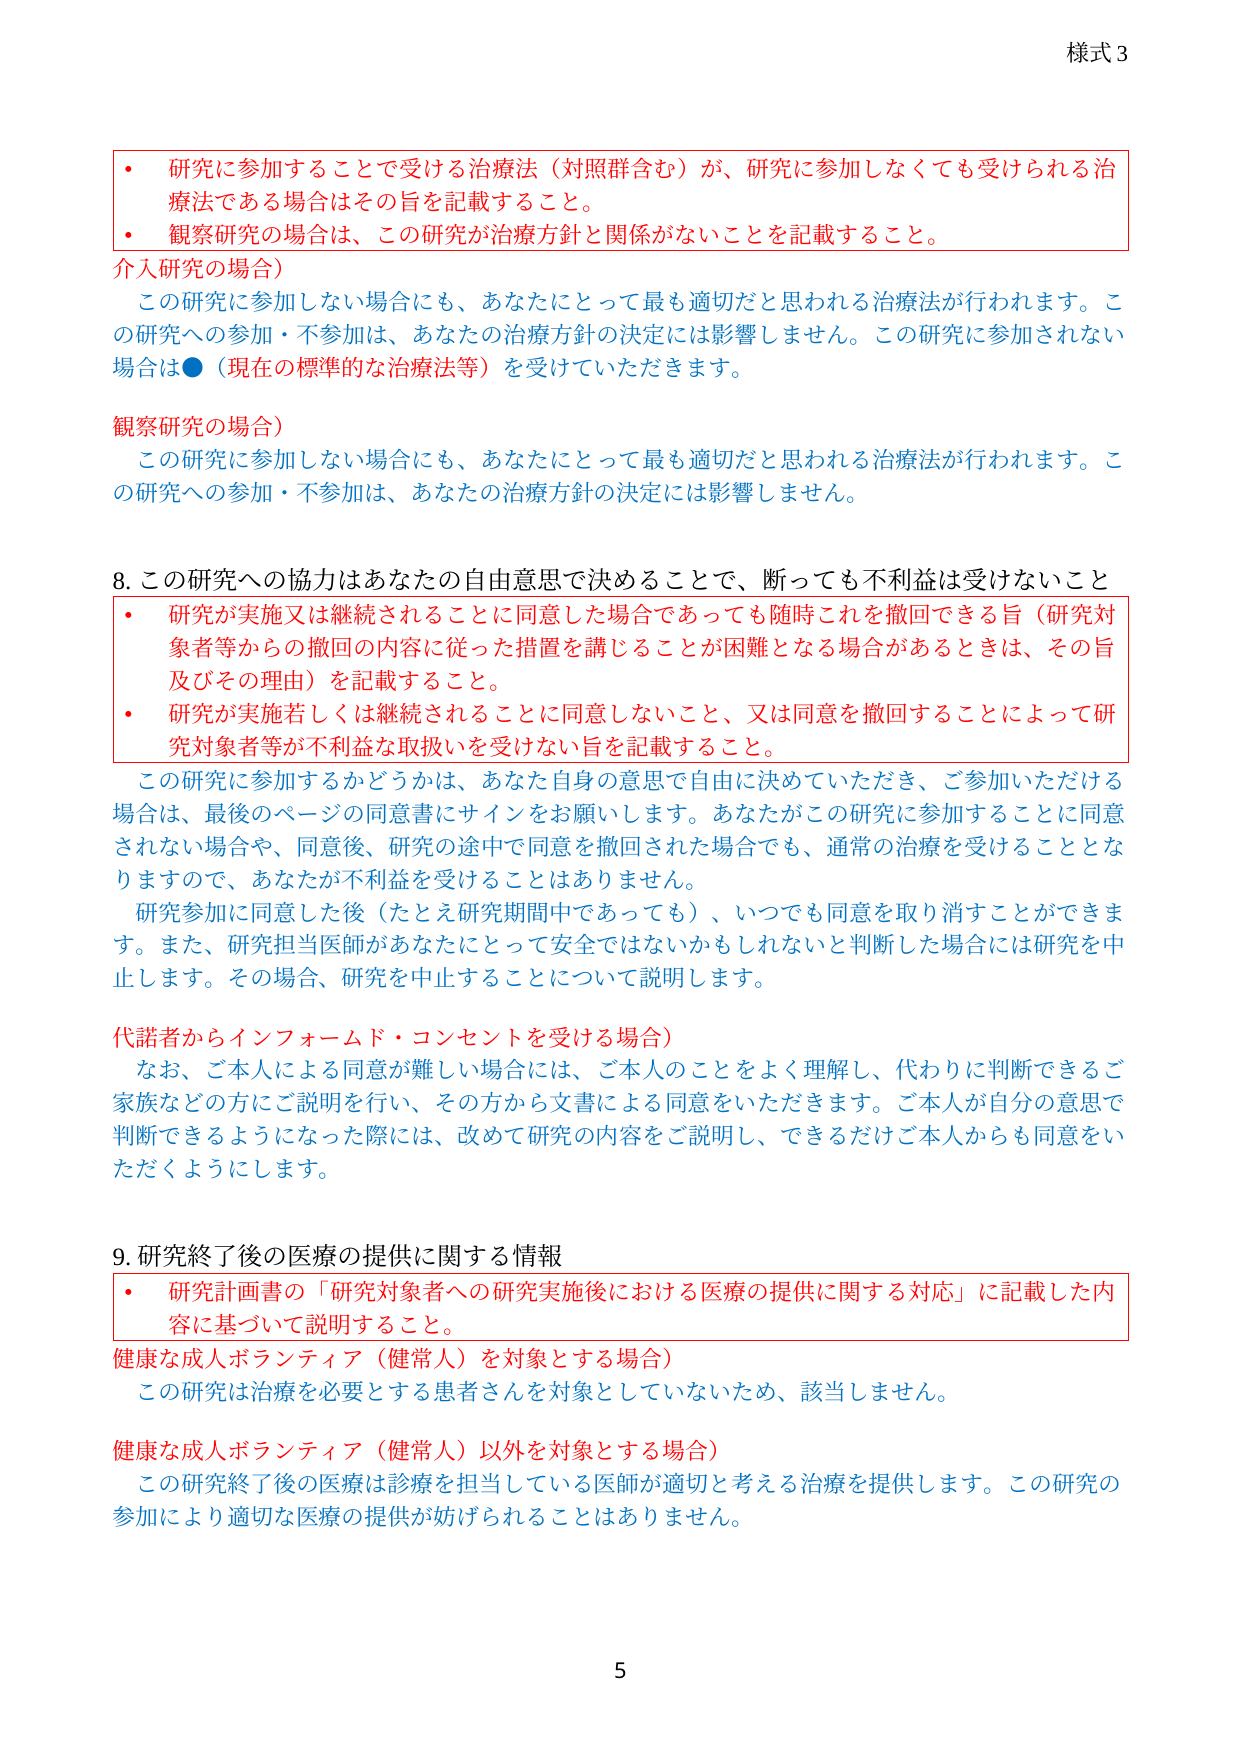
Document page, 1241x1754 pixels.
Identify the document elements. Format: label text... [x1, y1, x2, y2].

text この研究は治療を必要とする患者さんを対象としていないため、該当しません。 [112, 1374, 1128, 1407]
text この研究に参加するかどうかは、あなた自身の意思で自由に決めていただき、ご参加いただける場合は、最後のページの同意書にサインをお願いします。あなたがこの研究に参加することに同意されない場合や、同意後、研究の途中で同意を撤回された場合でも、通常の治療を受けることとなりますので、あなたが不利益を受けることはありません。 [112, 763, 1128, 894]
text 代諾者からインフォームド・コンセントを受ける場合） [112, 1020, 1128, 1053]
text 介入研究の場合） [112, 251, 1128, 284]
table_header 研究計画書の「研究対象者への研究実施後における医療の提供に関する対応」に記載した内容に基づいて説明すること。 [114, 1274, 1128, 1340]
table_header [114, 151, 1128, 250]
text 健康な成人ボランティア（健常人）を対象とする場合） [112, 1341, 1128, 1374]
text この研究に参加しない場合にも、あなたにとって最も適切だと思われる治療法が行われます。この研究への参加・不参加は、あなたの治療方針の決定には影響しません。この研究に参加されない場合は●（現在の標準的な治療法等）を受けていただきます。 [112, 284, 1128, 382]
text 8. この研究への協力はあなたの自由意思で決めることで、断っても不利益は受けないこと [112, 560, 1128, 596]
table_header 研究が実施又は継続されることに同意した場合であっても随時これを撤回できる旨（研究対象者等からの撤回の内容に従った措置を講じることが困難となる場合があるときは、その旨及びその理由）を記載すること。 研究が実施若しくは継続されることに同意しないこと、又は同意を撤回することによって研究対象者等が不利益な取扱いを受けない旨を記載すること。 [114, 597, 1128, 762]
text 健康な成人ボランティア（健常人）以外を対象とする場合） [112, 1433, 1128, 1466]
text この研究終了後の医療は診療を担当している医師が適切と考える治療を提供します。この研究の参加により適切な医療の提供が妨げられることはありません。 [112, 1466, 1128, 1532]
text 9. 研究終了後の医療の提供に関する情報 [112, 1237, 1128, 1273]
text なお、ご本人による同意が難しい場合には、ご本人のことをよく理解し、代わりに判断できるご家族などの方にご説明を行い、その方から文書による同意をいただきます。ご本人が自分の意思で判断できるようになった際には、改めて研究の内容をご説明し、できるだけご本人からも同意をいただくようにします。 [112, 1053, 1128, 1184]
text 観察研究の場合） [112, 409, 1128, 442]
text 研究参加に同意した後（たとえ研究期間中であっても）、いつでも同意を取り消すことができます。また、研究担当医師があなたにとって安全ではないかもしれないと判断した場合には研究を中止します。その場合、研究を中止することについて説明します。 [112, 894, 1128, 993]
text この研究に参加しない場合にも、あなたにとって最も適切だと思われる治療法が行われます。この研究への参加・不参加は、あなたの治療方針の決定には影響しません。 [112, 442, 1128, 508]
